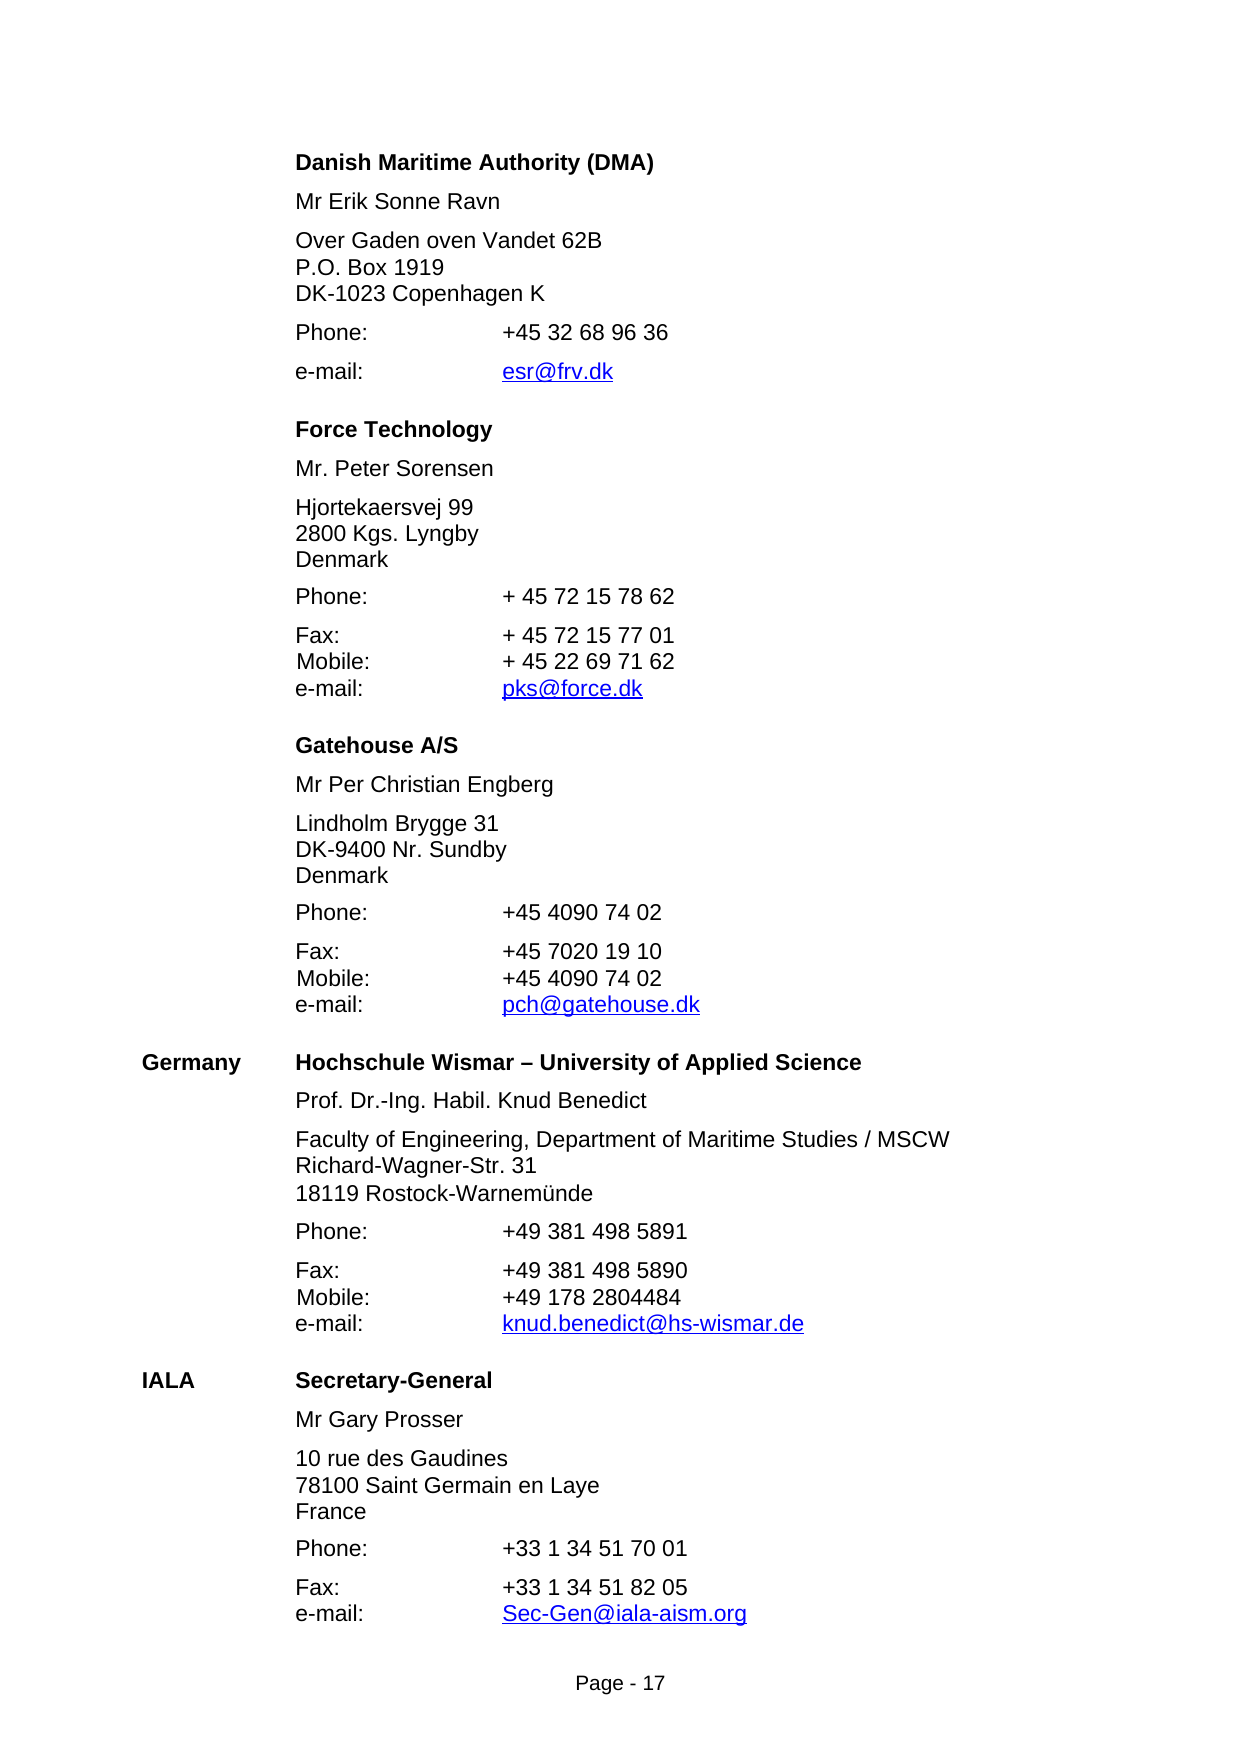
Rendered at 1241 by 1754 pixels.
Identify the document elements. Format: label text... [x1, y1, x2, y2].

text e-mail: esr@frv.dk [118, 358, 1122, 384]
text P.O. Box 1919 [118, 253, 1122, 280]
text Mobile: + 45 22 69 71 62 [118, 648, 1122, 674]
text Faculty of Engineering, Department of Maritime Studies / MSCW [118, 1126, 1122, 1152]
text Phone: +45 32 68 96 36 [118, 319, 1122, 346]
text Fax: +33 1 34 51 82 05 [118, 1573, 1122, 1600]
text Denmark [118, 862, 1122, 889]
text Mobile: +49 178 2804484 [118, 1283, 1122, 1310]
text Danish Maritime Authority (DMA) [118, 149, 1122, 176]
text Germany Hochschule Wismar – University of Applied Science [118, 1048, 1122, 1075]
text France [118, 1498, 1122, 1524]
text Over Gaden oven Vandet 62B [118, 227, 1122, 253]
text 78100 Saint Germain en Laye [118, 1472, 1122, 1498]
text Mr Gary Prosser [118, 1406, 1122, 1433]
text Prof. Dr.-Ing. Habil. Knud Benedict [118, 1087, 1122, 1114]
text Mr Erik Sonne Ravn [118, 188, 1122, 214]
text e-mail: pks@force.dk [118, 674, 1122, 701]
text Phone: +49 381 498 5891 [118, 1218, 1122, 1245]
text Phone: +45 4090 74 02 [118, 899, 1122, 926]
text Lindholm Brygge 31 [118, 810, 1122, 836]
text Mobile: +45 4090 74 02 [118, 964, 1122, 991]
text e-mail: Sec-Gen@iala-aism.org [118, 1600, 1122, 1626]
text 10 rue des Gaudines [118, 1445, 1122, 1472]
text Force Technology [118, 416, 1122, 442]
text Phone: +33 1 34 51 70 01 [118, 1535, 1122, 1561]
text Phone: + 45 72 15 78 62 [118, 583, 1122, 609]
text Denmark [118, 546, 1122, 572]
text DK-1023 Copenhagen K [118, 280, 1122, 307]
text e-mail: knud.benedict@hs-wismar.de [118, 1310, 1122, 1336]
text Fax: +45 7020 19 10 [118, 938, 1122, 964]
text IALA Secretary-General [118, 1367, 1122, 1394]
text Gatehouse A/S [118, 732, 1122, 758]
text e-mail: pch@gatehouse.dk [118, 991, 1122, 1017]
text Hjortekaersvej 99 [118, 493, 1122, 520]
text 2800 Kgs. Lyngby [118, 520, 1122, 546]
text Fax: +49 381 498 5890 [118, 1257, 1122, 1283]
text Mr Per Christian Engberg [118, 771, 1122, 797]
text 18119 Rostock-Warnemünde [118, 1179, 1122, 1206]
text Mr. Peter Sorensen [118, 454, 1122, 481]
text Fax: + 45 72 15 77 01 [118, 622, 1122, 648]
text Richard-Wagner-Str. 31 [118, 1152, 1122, 1179]
text DK-9400 Nr. Sundby [118, 836, 1122, 862]
